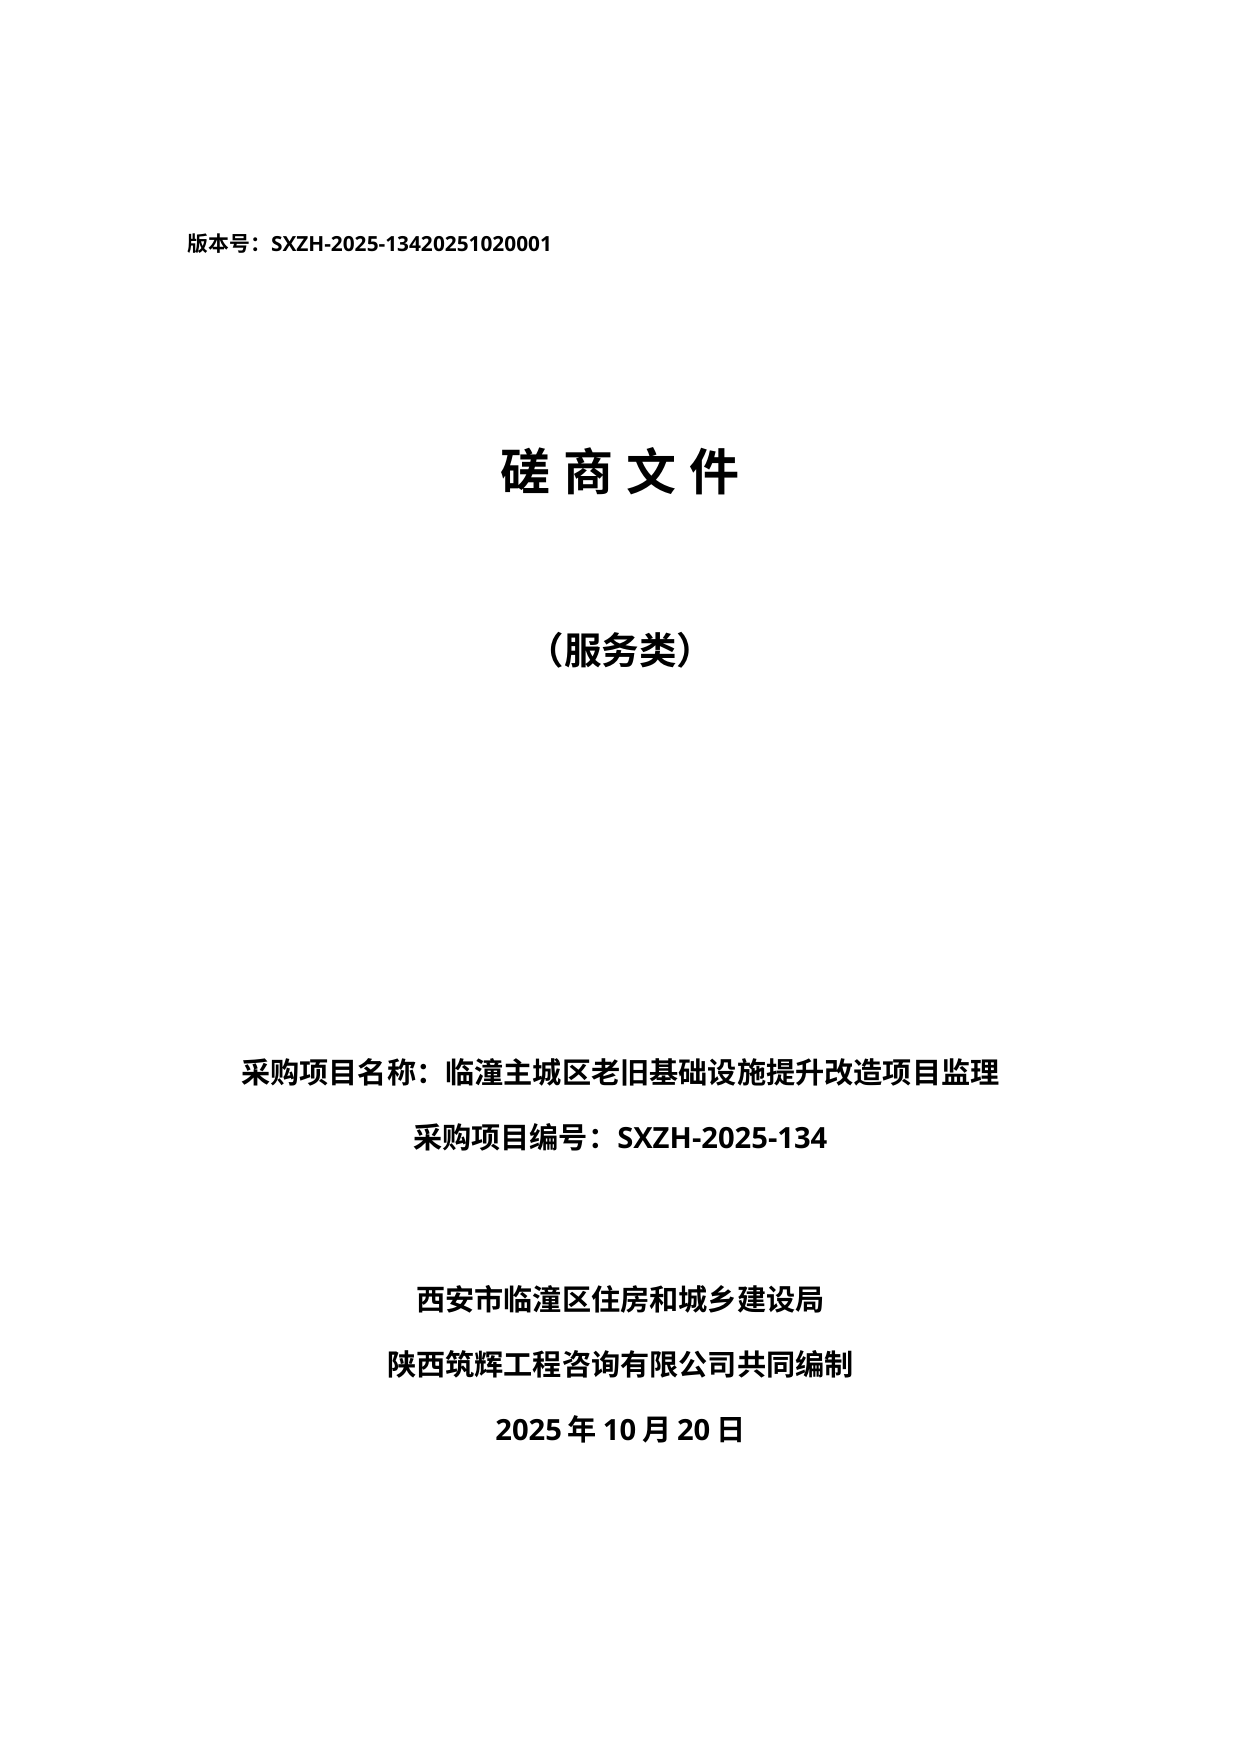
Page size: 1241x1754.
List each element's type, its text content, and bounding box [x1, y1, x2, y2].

text 磋 商 文 件 [187, 422, 1053, 617]
text 版本号：SXZH-2025-13420251020001 [187, 227, 1053, 422]
text 采购项目编号：SXZH-2025-134 [187, 1104, 1053, 1267]
text 西安市临潼区住房和城乡建设局 [187, 1267, 1053, 1332]
text 陕西筑辉工程咨询有限公司共同编制 [187, 1332, 1053, 1397]
text 采购项目名称：临潼主城区老旧基础设施提升改造项目监理 [187, 1039, 1053, 1104]
text （服务类） [187, 617, 1053, 1039]
text 2025年10月20日 [187, 1397, 1053, 1462]
